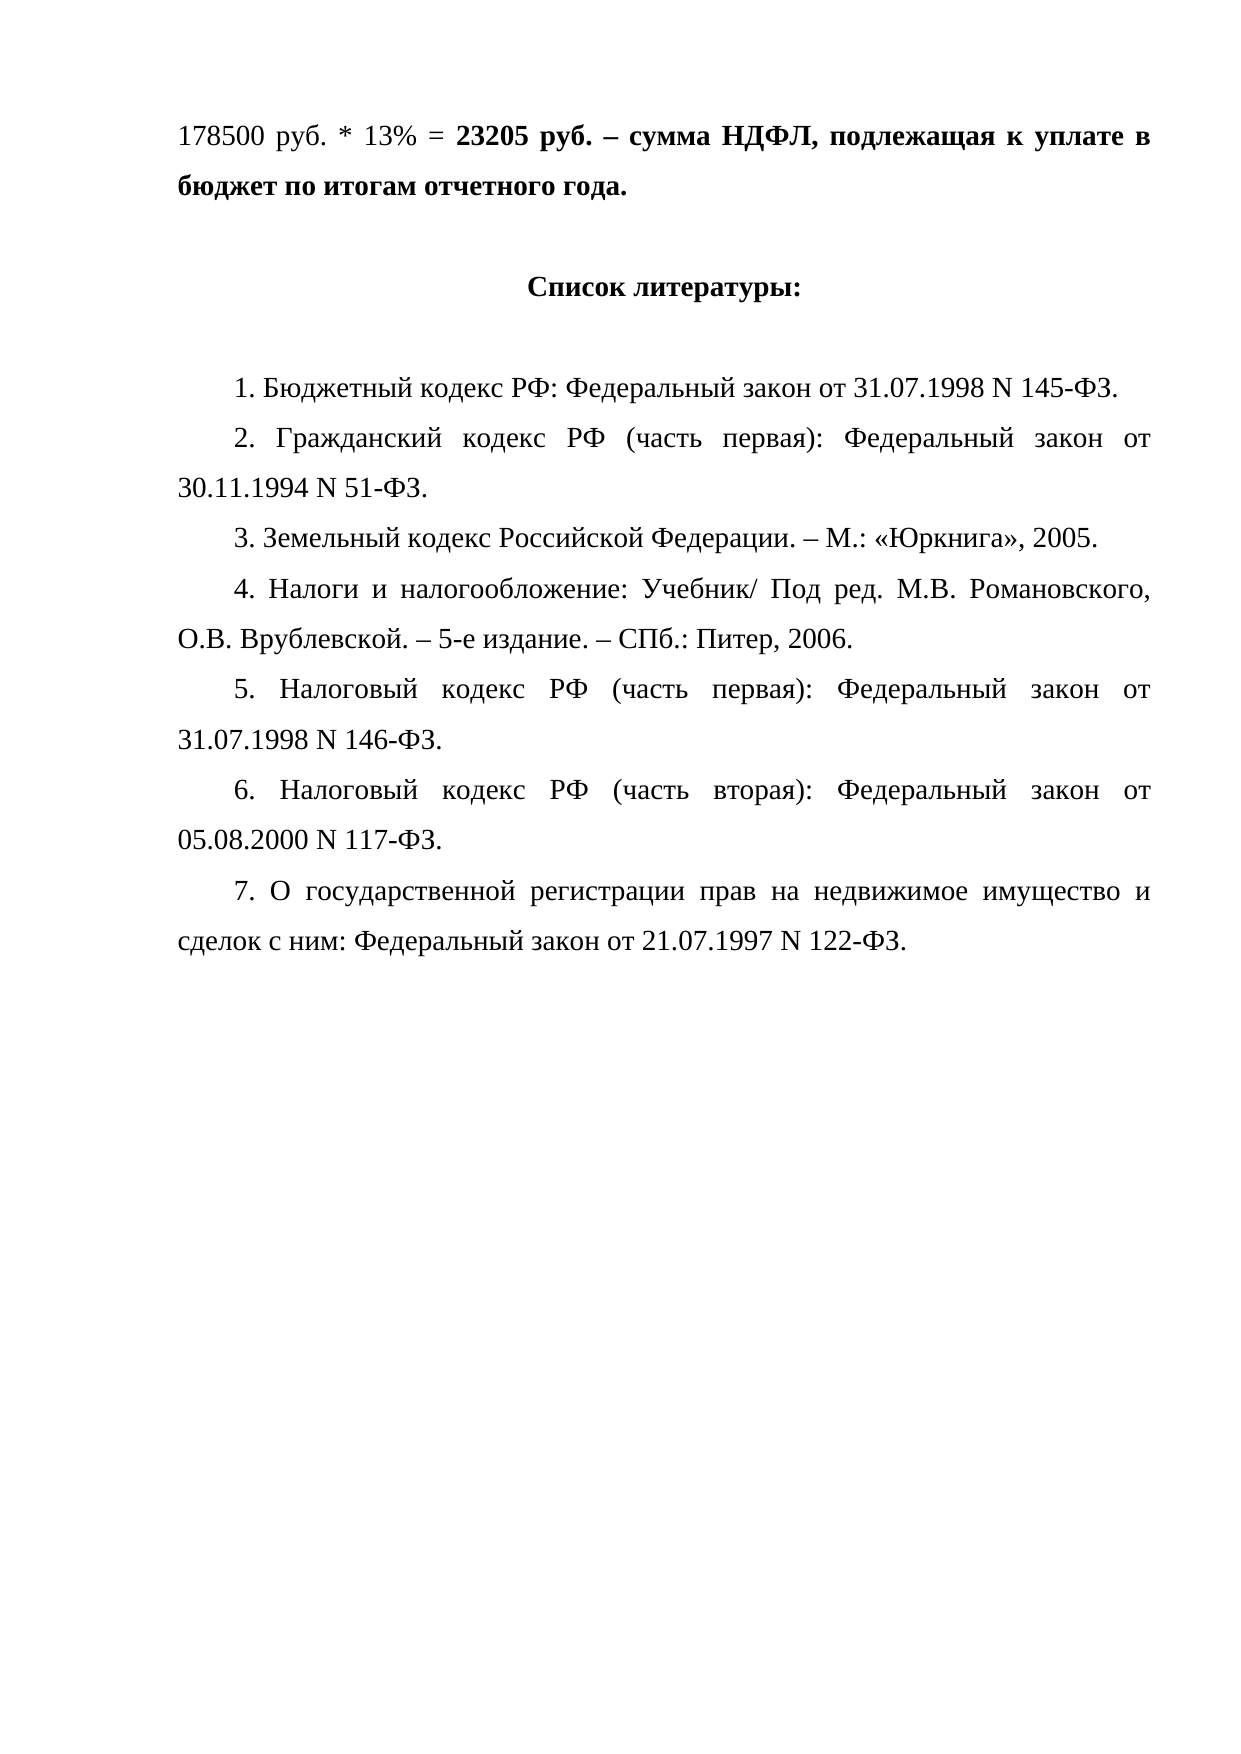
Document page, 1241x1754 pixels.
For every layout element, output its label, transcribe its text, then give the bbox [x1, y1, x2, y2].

text 5. Налоговый кодекс РФ (часть первая): Федеральный закон от 31.07.1998 N 146-ФЗ. [177, 672, 1152, 755]
text 178500 руб. * 13% = 23205 руб. – сумма НДФЛ, подлежащая к уплате в бюджет по итогам отчетного года. [177, 118, 1152, 202]
text 6. Налоговый кодекс РФ (часть вторая): Федеральный закон от 05.08.2000 N 117-ФЗ. [177, 772, 1152, 856]
text 7. О государственной регистрации прав на недвижимое имущество и сделок с ним: Федеральный закон от 21.07.1997 N 122-ФЗ. [177, 873, 1152, 957]
text 4. Налоги и налогообложение: Учебник/ Под ред. М.В. Романовского, О.В. Врублевской. – 5-е издание. – СПб.: Питер, 2006. [177, 571, 1152, 655]
text Список литературы: [177, 269, 1152, 303]
text 3. Земельный кодекс Российской Федерации. – М.: «Юркнига», 2005. [177, 521, 1152, 554]
text 2. Гражданский кодекс РФ (часть первая): Федеральный закон от 30.11.1994 N 51-ФЗ. [177, 420, 1152, 504]
text 1. Бюджетный кодекс РФ: Федеральный закон от 31.07.1998 N 145-ФЗ. [177, 370, 1152, 403]
